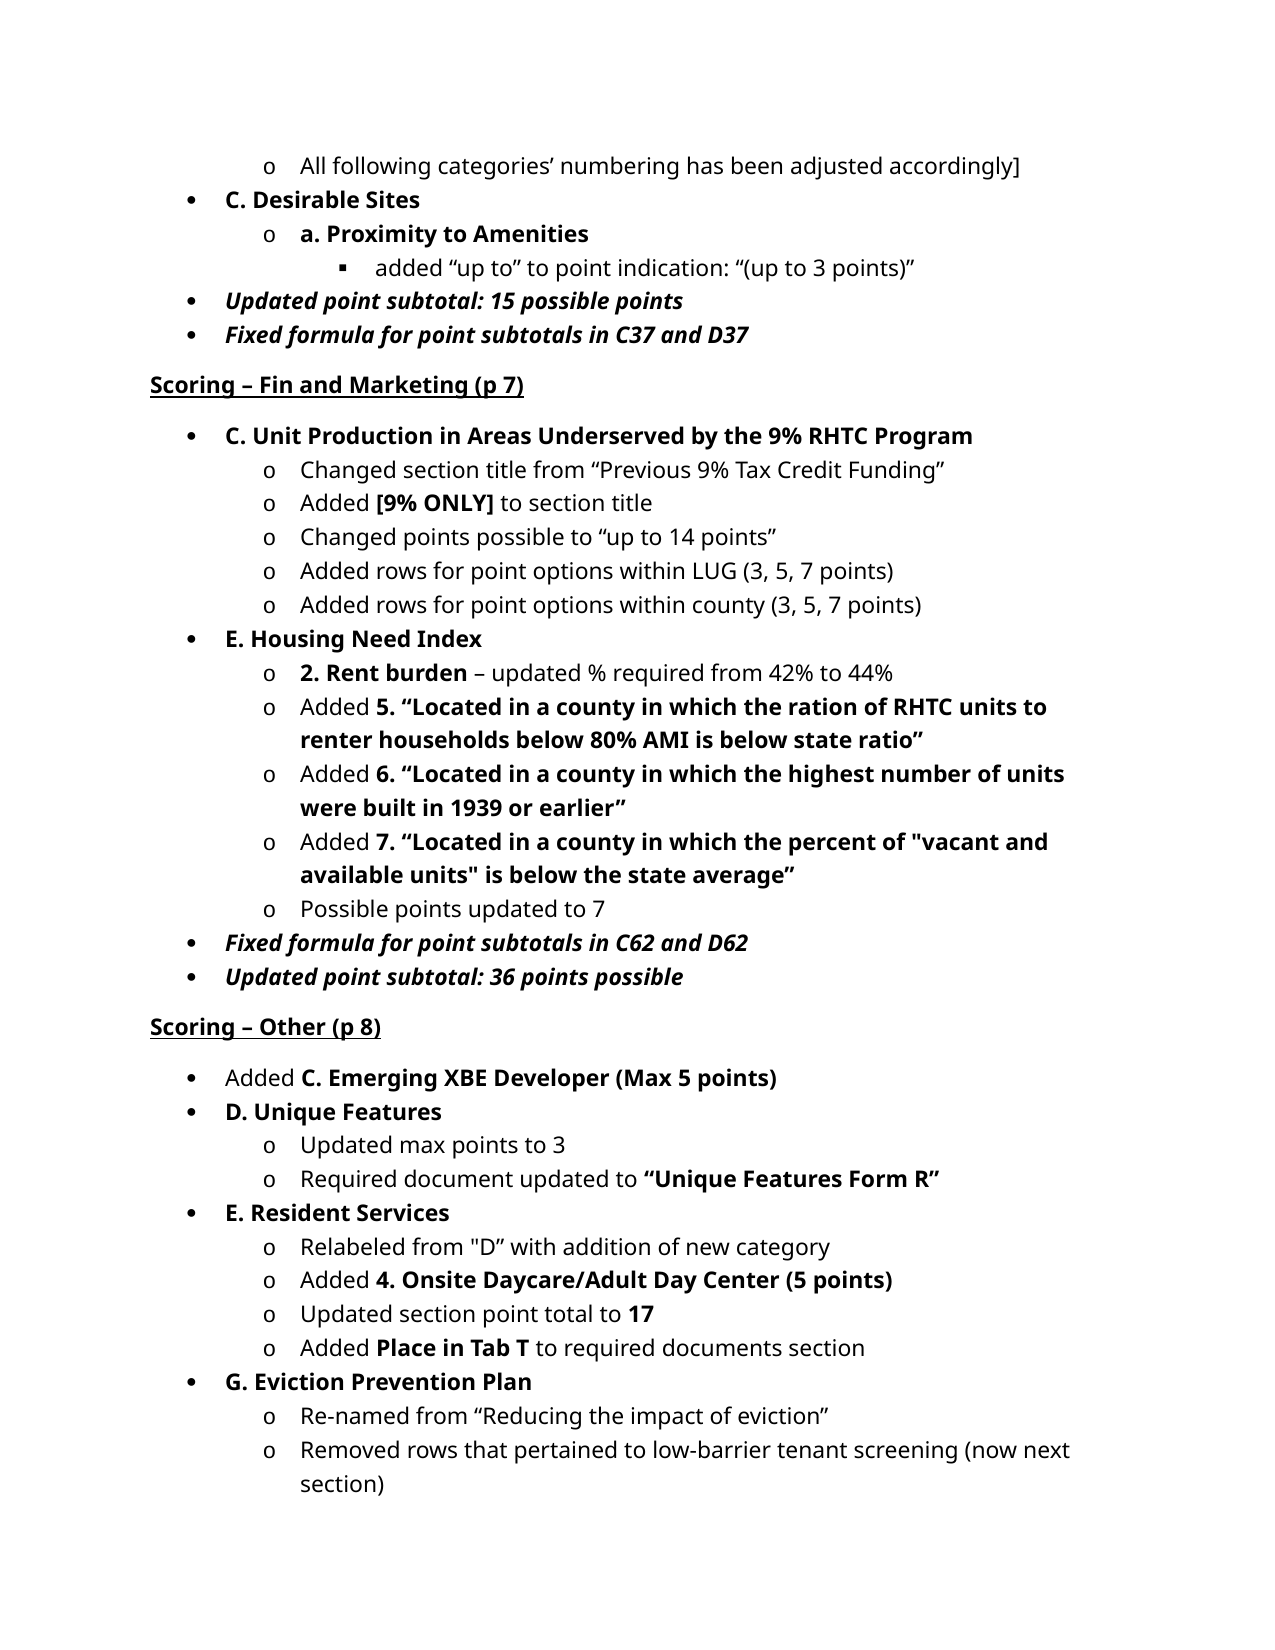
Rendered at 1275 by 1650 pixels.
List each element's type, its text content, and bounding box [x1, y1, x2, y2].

list Possible points updated to 7 [262, 893, 1125, 924]
list a. Proximity to Amenities [262, 218, 1125, 249]
list Updated point subtotal: 15 possible points [187, 285, 1125, 316]
list Re-named from “Reducing the impact of eviction” [262, 1400, 1125, 1431]
list Added 5. “Located in a county in which the ration of RHTC units to renter households below 80% AMI is below state ratio” [262, 690, 1125, 756]
list Added 4. Onsite Daycare/Adult Day Center (5 points) [262, 1264, 1125, 1296]
list Added 7. “Located in a county in which the percent of "vacant and available units" is below the state average” [262, 826, 1125, 891]
text Scoring – Fin and Marketing (p 7) [150, 369, 1125, 401]
list Added Place in Tab T to required documents section [262, 1332, 1125, 1363]
list Changed points possible to “up to 14 points” [262, 521, 1125, 553]
list Updated max points to 3 [262, 1129, 1125, 1161]
list C. Desirable Sites [187, 184, 1125, 215]
list Changed section title from “Previous 9% Tax Credit Funding” [262, 453, 1125, 485]
list E. Resident Services [187, 1197, 1125, 1228]
list D. Unique Features [187, 1095, 1125, 1127]
list Relabeled from "D” with addition of new category [262, 1231, 1125, 1262]
list All following categories’ numbering has been adjusted accordingly] [262, 150, 1125, 181]
list Added C. Emerging XBE Developer (Max 5 points) [187, 1062, 1125, 1093]
list Added rows for point options within LUG (3, 5, 7 points) [262, 555, 1125, 586]
list Added 6. “Located in a county in which the highest number of units were built in 1939 or earlier” [262, 758, 1125, 823]
list Updated point subtotal: 36 points possible [187, 961, 1125, 992]
text Scoring – Other (p 8) [150, 1011, 1125, 1042]
list Fixed formula for point subtotals in C37 and D37 [187, 319, 1125, 350]
list G. Eviction Prevention Plan [187, 1366, 1125, 1397]
list Added rows for point options within county (3, 5, 7 points) [262, 589, 1125, 620]
list 2. Rent burden – updated % required from 42% to 44% [262, 657, 1125, 688]
list E. Housing Need Index [187, 623, 1125, 654]
list Required document updated to “Unique Features Form R” [262, 1163, 1125, 1194]
list Added [9% ONLY] to section title [262, 487, 1125, 519]
list added “up to” to point indication: “(up to 3 points)” [337, 251, 1125, 283]
list Updated section point total to 17 [262, 1298, 1125, 1330]
list Fixed formula for point subtotals in C62 and D62 [187, 927, 1125, 958]
list C. Unit Production in Areas Underserved by the 9% RHTC Program [187, 420, 1125, 451]
list Removed rows that pertained to low-barrier tenant screening (now next section) [262, 1434, 1125, 1499]
